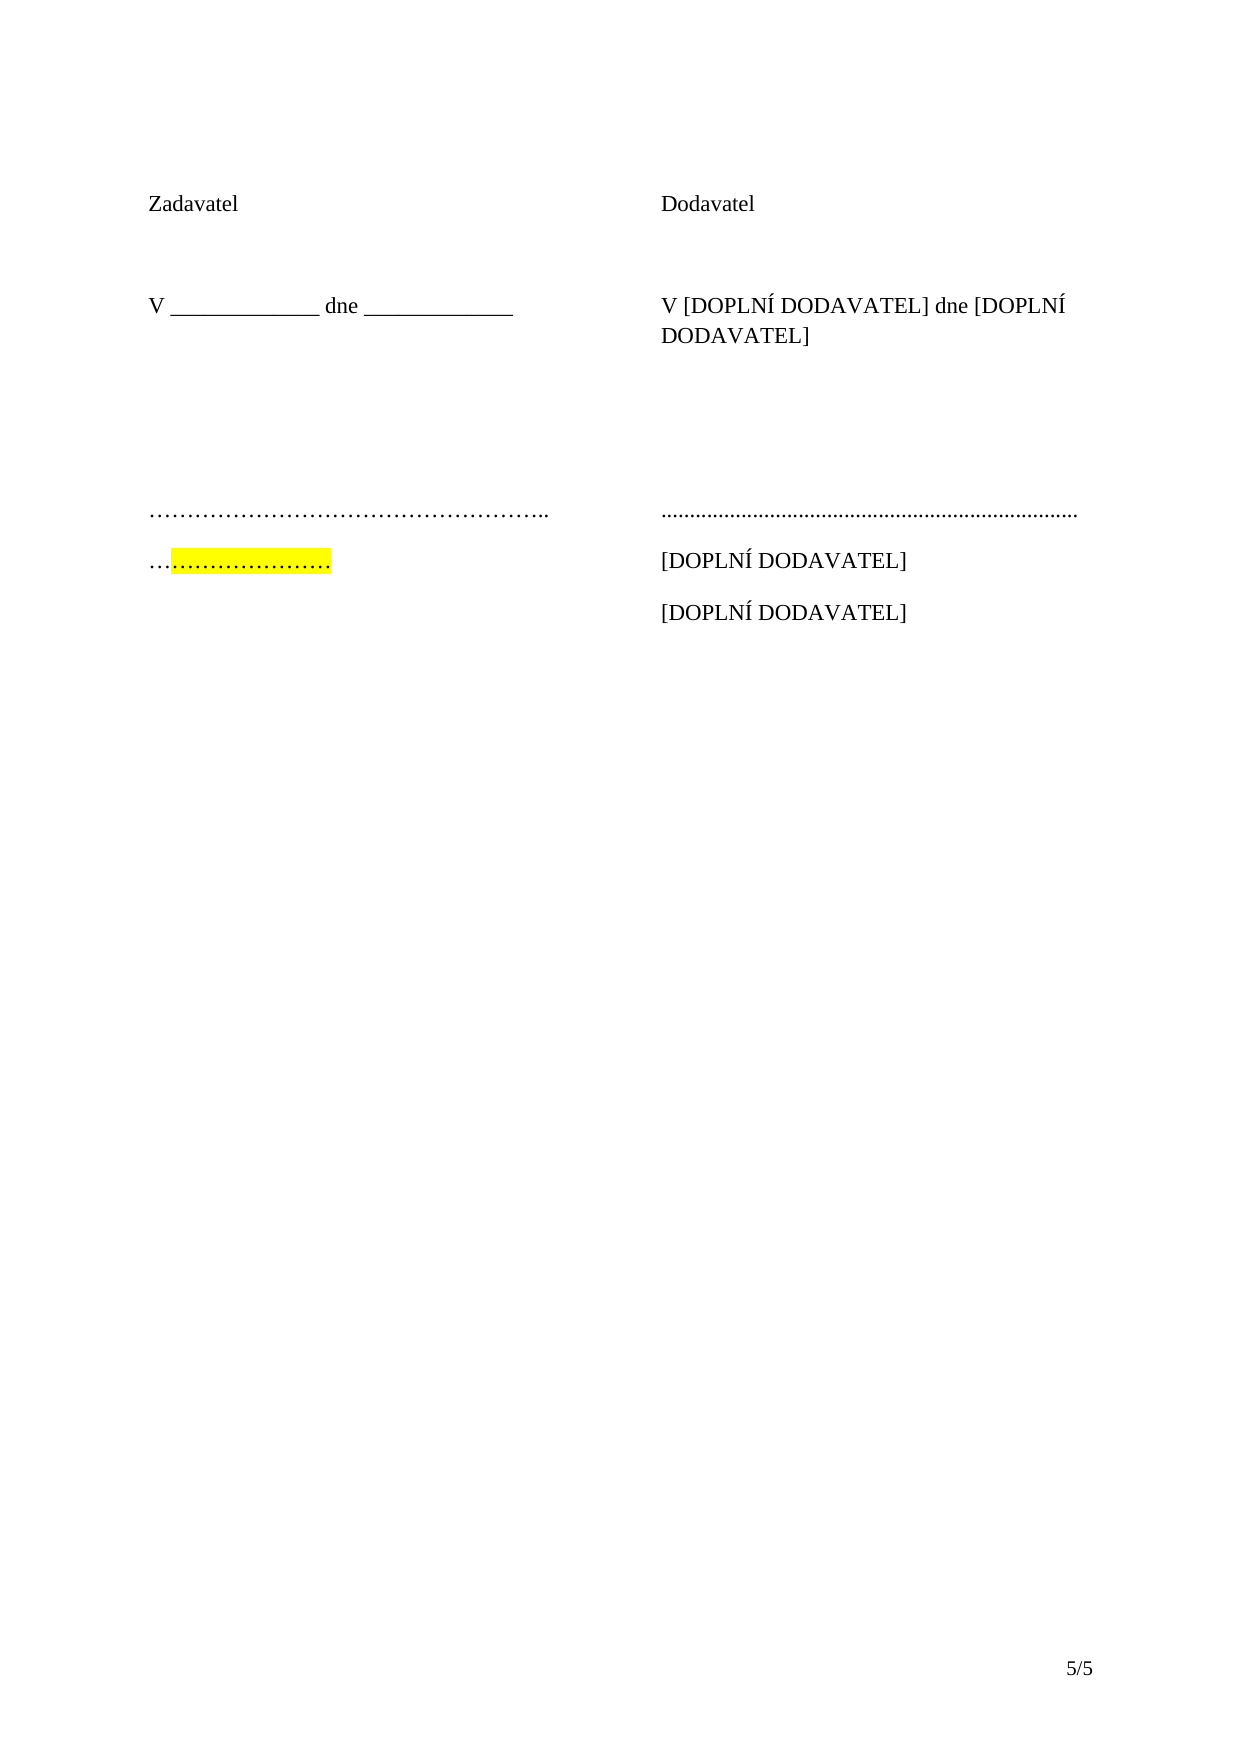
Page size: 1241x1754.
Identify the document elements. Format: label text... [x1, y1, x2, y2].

table_header Dodavatel V [DOPLNÍ DODAVATEL] dne [DOPLNÍ DODAVATEL] [650, 190, 1092, 446]
table_cell ......................................................................... [DOPLNÍ DODAVATEL] [DOPLNÍ DODAVATEL] [650, 446, 1092, 649]
table_cell …………………………………………….. …………………… [148, 446, 649, 649]
table_header Zadavatel V _____________ dne _____________ [148, 190, 649, 446]
